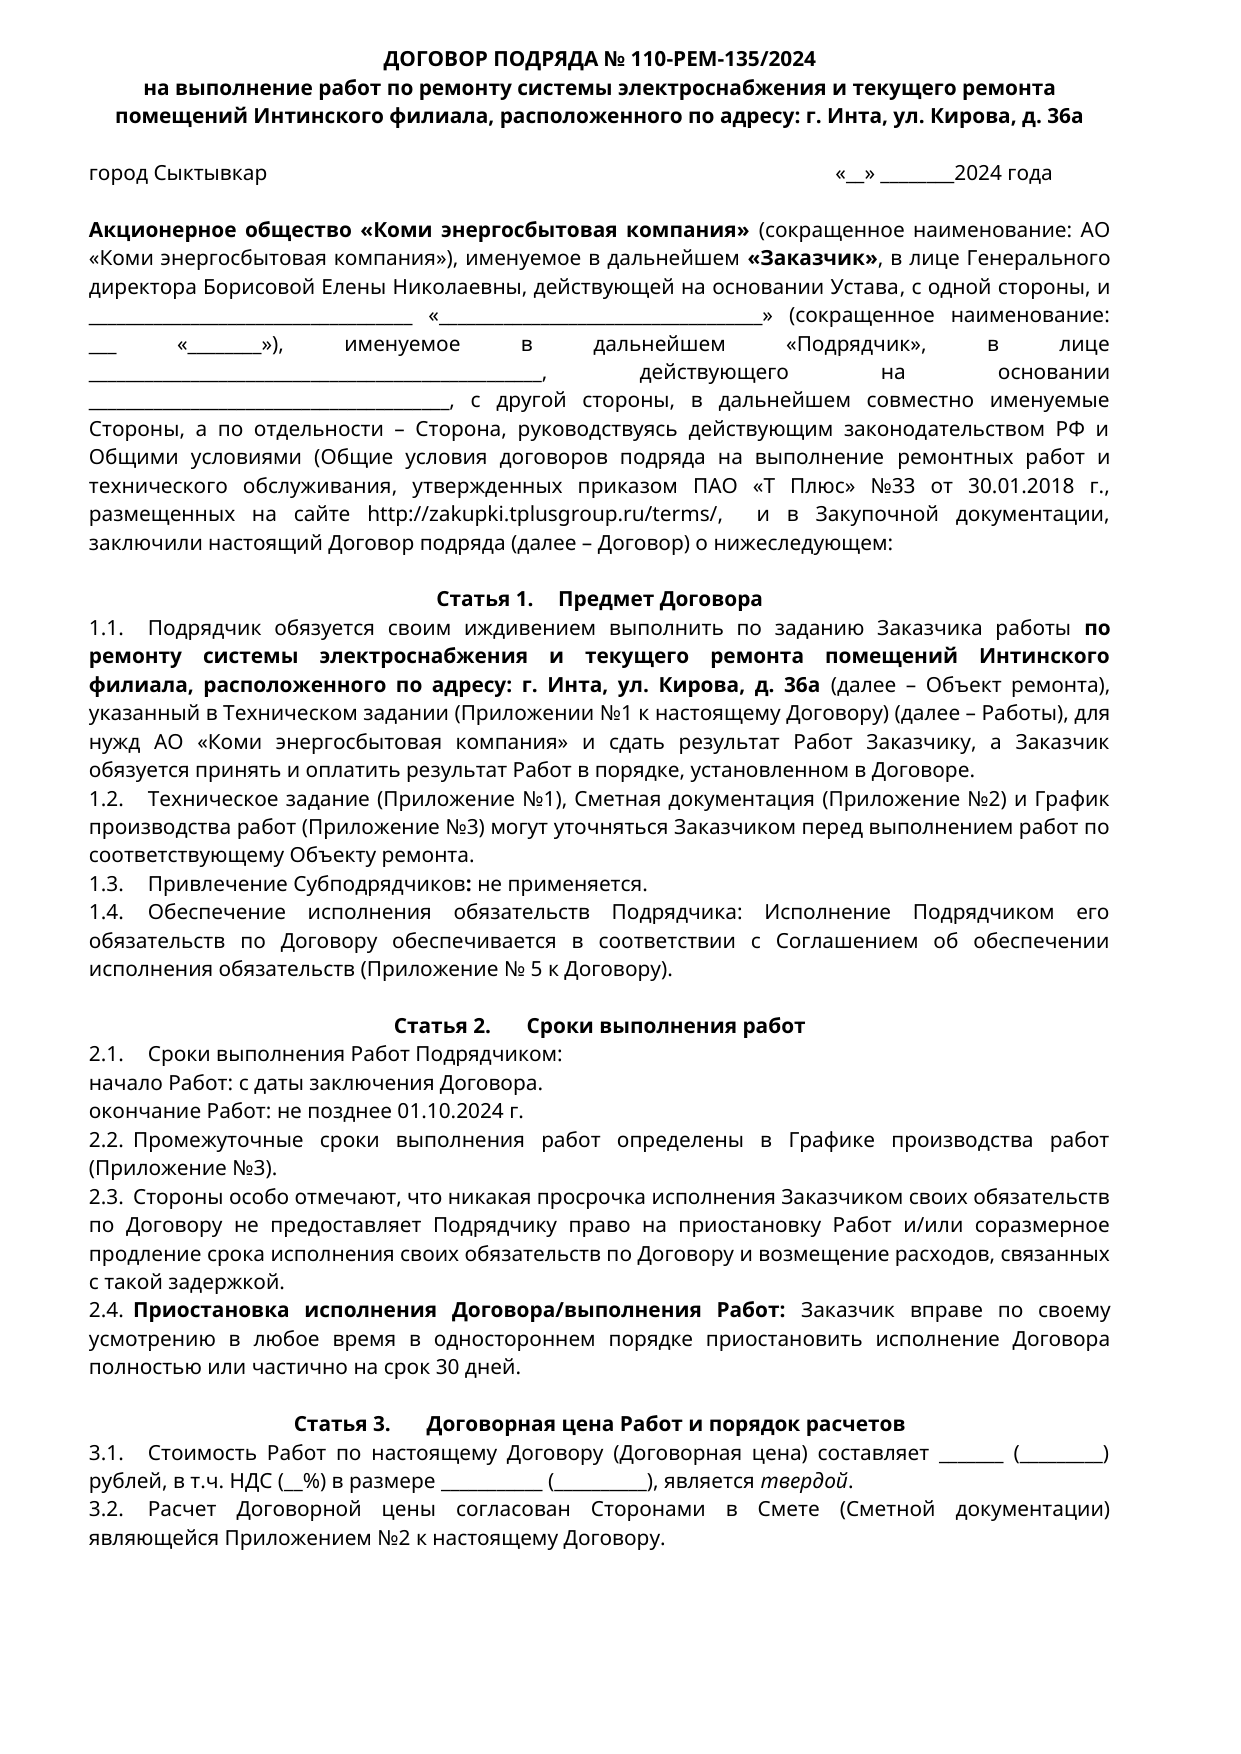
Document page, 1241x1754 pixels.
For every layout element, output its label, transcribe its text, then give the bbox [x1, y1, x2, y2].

list Промежуточные сроки выполнения работ определены в Графике производства работ (Приложение №3). [89, 1125, 1111, 1182]
list Предмет Договора [89, 584, 1111, 613]
list Сроки выполнения работ [89, 1011, 1111, 1039]
list Привлечение Субподрядчиков: не применяется. [89, 869, 1111, 897]
text на выполнение работ по ремонту системы электроснабжения и текущего ремонта помещений Интинского филиала, расположенного по адресу: г. Инта, ул. Кирова, д. 36а [89, 73, 1111, 129]
text Акционерное общество «Коми энергосбытовая компания» (сокращенное наименование: АО «Коми энергосбытовая компания»), именуемое в дальнейшем «Заказчик», в лице Генерального директора Борисовой Елены Николаевны, действующей на основании Устава, с одной стороны, и ___________________________________ «___________________________________» (сокращенное наименование: ___ «________»), именуемое в дальнейшем «Подрядчик», в лице _________________________________________________, действующего на основании _______________________________________, с другой стороны, в дальнейшем совместно именуемые Стороны, а по отдельности – Сторона, руководствуясь действующим законодательством РФ и Общими условиями (Общие условия договоров подряда на выполнение ремонтных работ и технического обслуживания, утвержденных приказом ПАО «Т Плюс» №33 от 30.01.2018 г., размещенных на сайте http://zakupki.tplusgroup.ru/terms/, и в Закупочной документации, заключили настоящий Договор подряда (далее – Договор) о нижеследующем: [89, 215, 1111, 556]
list Стороны особо отмечают, что никакая просрочка исполнения Заказчиком своих обязательств по Договору не предоставляет Подрядчику право на приостановку Работ и/или соразмерное продление срока исполнения своих обязательств по Договору и возмещение расходов, связанных с такой задержкой. [89, 1182, 1111, 1296]
list Техническое задание (Приложение №1), Сметная документация (Приложение №2) и График производства работ (Приложение №3) могут уточняться Заказчиком перед выполнением работ по соответствующему Объекту ремонта. [89, 784, 1111, 869]
list Договорная цена Работ и порядок расчетов [89, 1409, 1111, 1438]
list Обеспечение исполнения обязательств Подрядчика: Исполнение Подрядчиком его обязательств по Договору обеспечивается в соответствии с Соглашением об обеспечении исполнения обязательств (Приложение № 5 к Договору). [89, 897, 1111, 983]
list Приостановка исполнения Договора/выполнения Работ: Заказчик вправе по своему усмотрению в любое время в одностороннем порядке приостановить исполнение Договора полностью или частично на срок 30 дней. [89, 1296, 1111, 1381]
list Сроки выполнения Работ Подрядчиком: [89, 1039, 1111, 1068]
list окончание Работ: не позднее 01.10.2024 г. [89, 1096, 1111, 1125]
list Стоимость Работ по настоящему Договору (Договорная цена) составляет _______ (_________) рублей, в т.ч. НДС (__%) в размере ___________ (__________), является твердой. [89, 1438, 1111, 1494]
list Расчет Договорной цены согласован Сторонами в Смете (Сметной документации) являющейся Приложением №2 к настоящему Договору. [89, 1494, 1111, 1551]
list начало Работ: с даты заключения Договора. [89, 1068, 1111, 1096]
text город Сыктывкар «__» ________2024 года [89, 158, 1111, 186]
text Договор подряда № 110-РЕМ-135/2024 [89, 44, 1111, 73]
list Подрядчик обязуется своим иждивением выполнить по заданию Заказчика работы по ремонту системы электроснабжения и текущего ремонта помещений Интинского филиала, расположенного по адресу: г. Инта, ул. Кирова, д. 36а (далее – Объект ремонта), указанный в Техническом задании (Приложении №1 к настоящему Договору) (далее – Работы), для нужд АО «Коми энергосбытовая компания» и сдать результат Работ Заказчику, а Заказчик обязуется принять и оплатить результат Работ в порядке, установленном в Договоре. [89, 613, 1111, 784]
